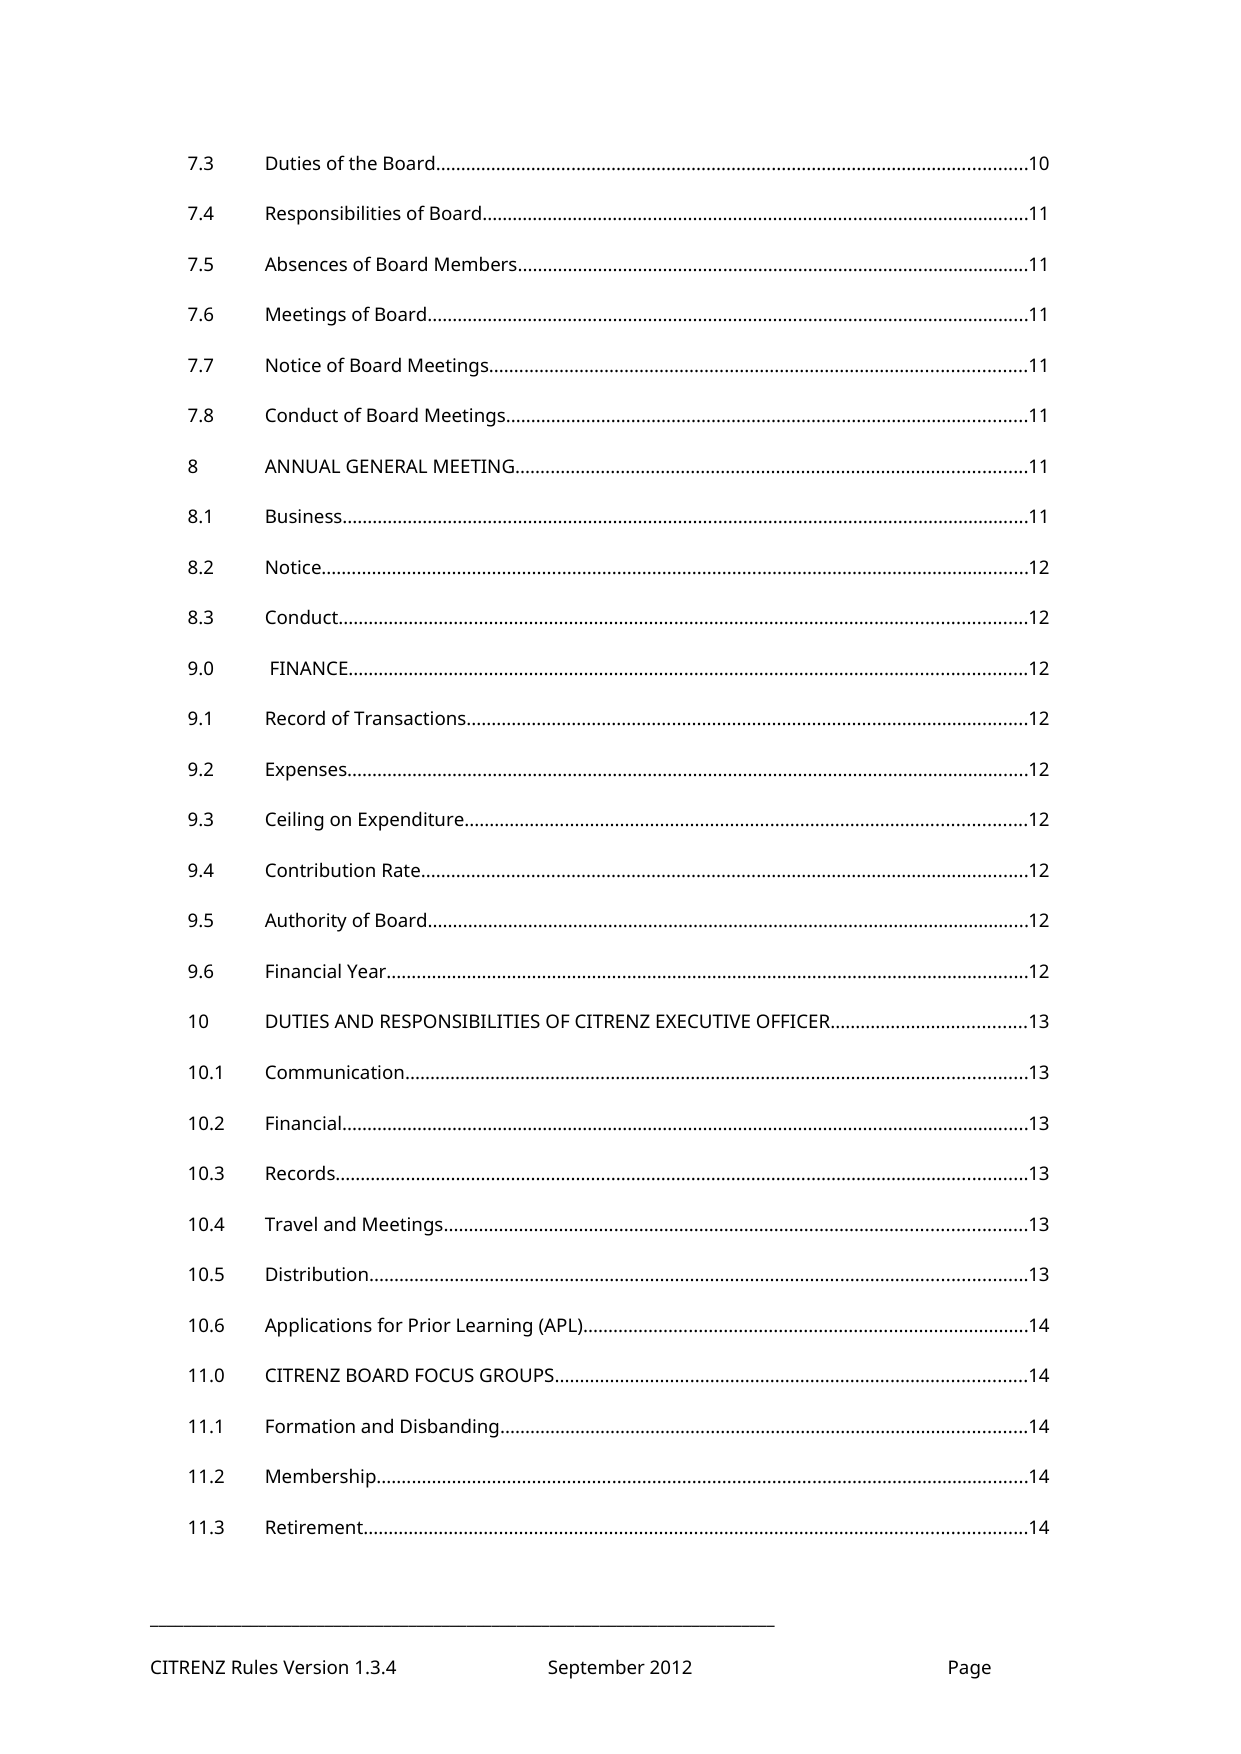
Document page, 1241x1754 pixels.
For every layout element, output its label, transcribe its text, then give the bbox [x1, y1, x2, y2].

text 10.4 Travel and Meetings 13 [187, 1211, 1090, 1236]
text 11.0 CITRENZ BOARD FOCUS GROUPS 14 [187, 1362, 1090, 1388]
text 11.3 Retirement 14 [187, 1514, 1090, 1539]
text 9.2 Expenses 12 [187, 756, 1090, 782]
text 9.1 Record of Transactions 12 [187, 706, 1090, 731]
text 8.3 Conduct 12 [187, 605, 1090, 630]
text 7.4 Responsibilities of Board 11 [187, 201, 1090, 226]
text 8.1 Business 11 [187, 504, 1090, 529]
text 9.6 Financial Year 12 [187, 958, 1090, 984]
text 7.6 Meetings of Board 11 [187, 302, 1090, 327]
text 10.3 Records 13 [187, 1160, 1090, 1186]
text 7.7 Notice of Board Meetings 11 [187, 352, 1090, 378]
text 8.2 Notice 12 [187, 554, 1090, 580]
text 9.4 Contribution Rate 12 [187, 857, 1090, 883]
text 7.8 Conduct of Board Meetings 11 [187, 403, 1090, 428]
text 11.2 Membership 14 [187, 1463, 1090, 1489]
text 10.5 Distribution 13 [187, 1261, 1090, 1287]
text 10.6 Applications for Prior Learning (APL) 14 [187, 1312, 1090, 1337]
text 9.3 Ceiling on Expenditure 12 [187, 807, 1090, 832]
text 10 DUTIES AND RESPONSIBILITIES OF CITRENZ EXECUTIVE OFFICER 13 [187, 1009, 1090, 1034]
text 11.1 Formation and Disbanding 14 [187, 1413, 1090, 1438]
text 9.0 FINANCE 12 [187, 655, 1090, 681]
text 10.2 Financial 13 [187, 1110, 1090, 1135]
text 7.3 Duties of the Board 10 [187, 150, 1090, 176]
text 8 ANNUAL GENERAL MEETING 11 [187, 453, 1090, 479]
text 7.5 Absences of Board Members 11 [187, 251, 1090, 277]
text 9.5 Authority of Board 12 [187, 908, 1090, 933]
text 10.1 Communication 13 [187, 1059, 1090, 1085]
